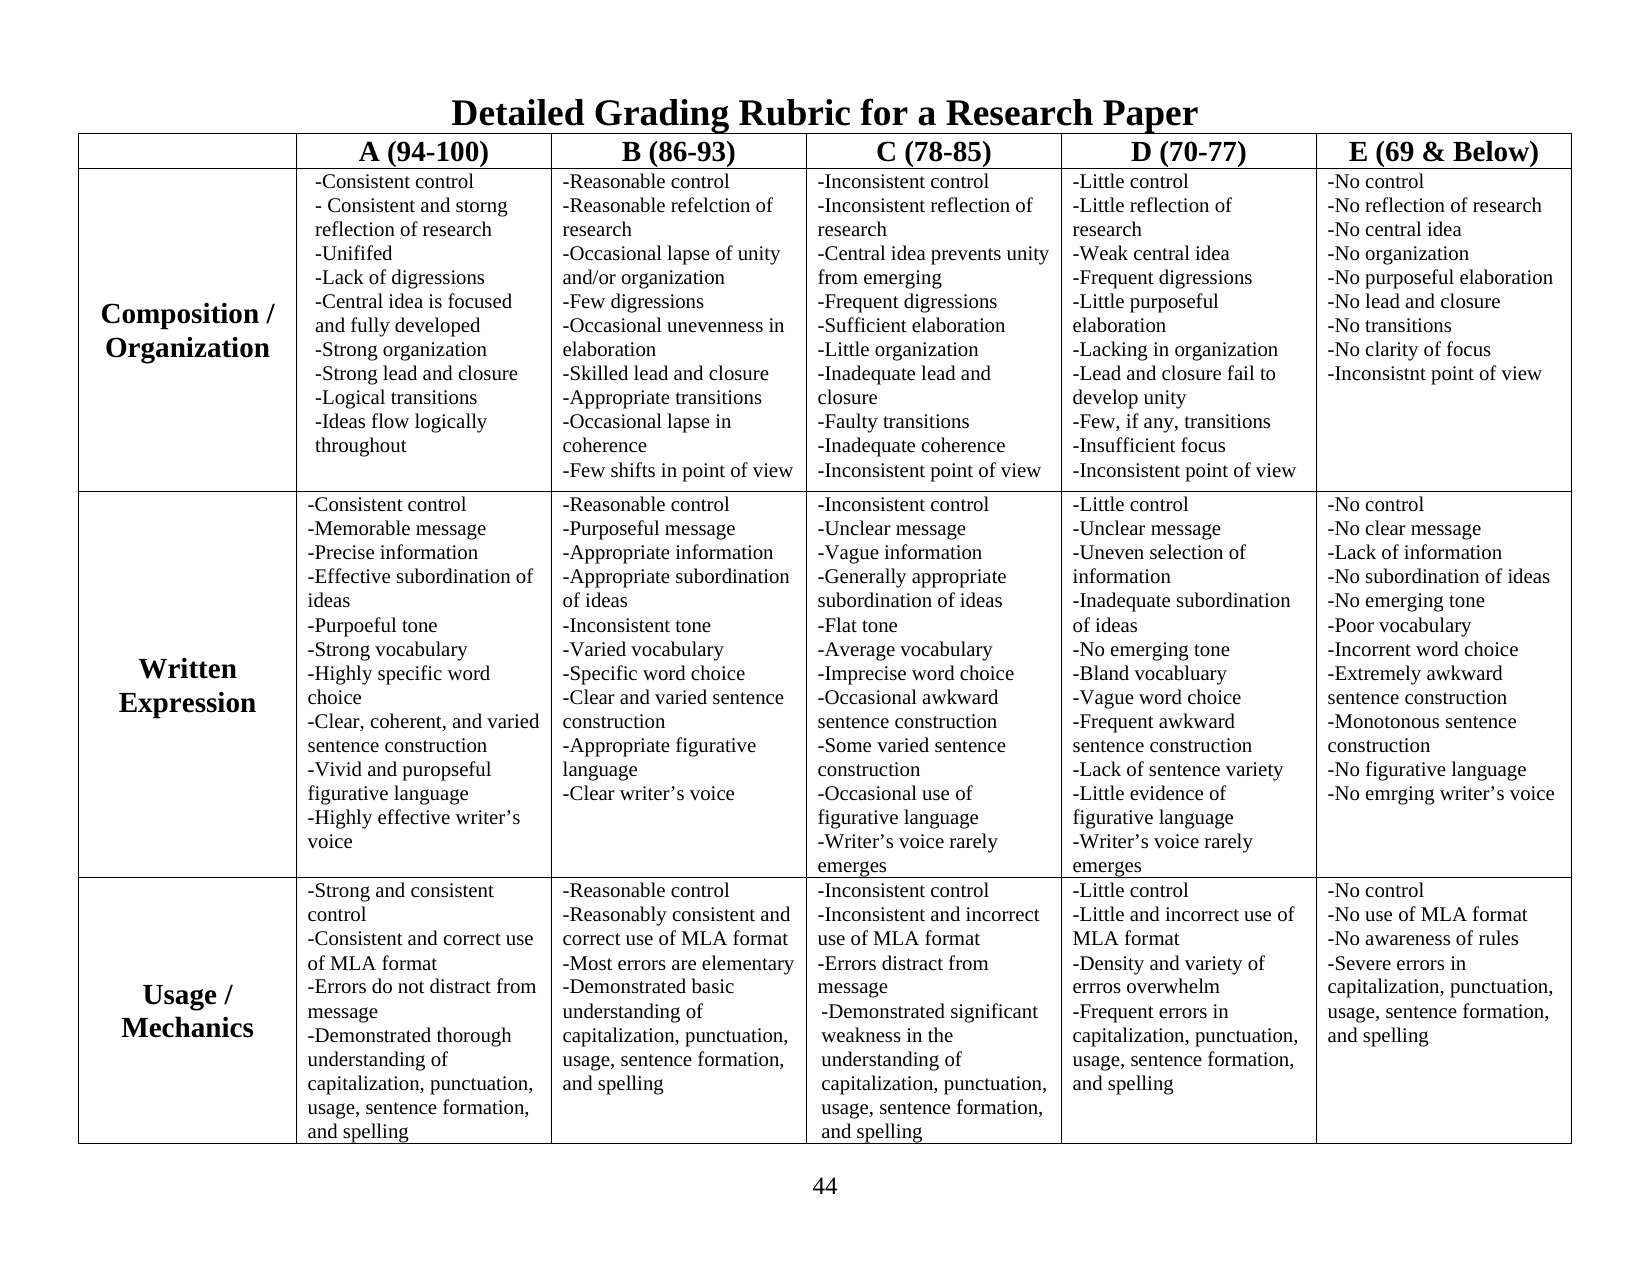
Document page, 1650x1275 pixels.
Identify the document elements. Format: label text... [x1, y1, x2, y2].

table_cell -Inconsistent control -Inconsistent reflection of research -Central idea prevents unity from emerging -Frequent digressions -Sufficient elaboration -Little organization -Inadequate lead and closure -Faulty transitions -Inadequate coherence -Inconsistent point of view [807, 169, 1061, 491]
table_cell -No control -No reflection of research -No central idea -No organization -No purposeful elaboration -No lead and closure -No transitions -No clarity of focus -Inconsistnt point of view [1317, 169, 1571, 491]
table_cell -No control -No use of MLA format -No awareness of rules -Severe errors in capitalization, punctuation, usage, sentence formation, and spelling [1317, 878, 1571, 1143]
table_cell -Consistent control -Memorable message -Precise information -Effective subordination of ideas -Purpoeful tone -Strong vocabulary -Highly specific word choice -Clear, coherent, and varied sentence construction -Vivid and puropseful figurative language -Highly effective writer’s voice [297, 492, 551, 877]
table_cell -Reasonable control -Reasonably consistent and correct use of MLA format -Most errors are elementary -Demonstrated basic understanding of capitalization, punctuation, usage, sentence formation, and spelling [552, 878, 806, 1143]
table_header C (78-85) [807, 134, 1061, 168]
table_cell -Little control -Little reflection of research -Weak central idea -Frequent digressions -Little purposeful elaboration -Lacking in organization -Lead and closure fail to develop unity -Few, if any, transitions -Insufficient focus -Inconsistent point of view [1062, 169, 1316, 491]
table_header B (86-93) [552, 134, 806, 168]
table_cell -No control -No clear message -Lack of information -No subordination of ideas -No emerging tone -Poor vocabulary -Incorrent word choice -Extremely awkward sentence construction -Monotonous sentence construction -No figurative language -No emrging writer’s voice [1317, 492, 1571, 877]
table_header A (94-100) [297, 134, 551, 168]
table_cell -Inconsistent control -Unclear message -Vague information -Generally appropriate subordination of ideas -Flat tone -Average vocabulary -Imprecise word choice -Occasional awkward sentence construction -Some varied sentence construction -Occasional use of figurative language -Writer’s voice rarely emerges [807, 492, 1061, 877]
table_cell -Reasonable control -Purposeful message -Appropriate information -Appropriate subordination of ideas -Inconsistent tone -Varied vocabulary -Specific word choice -Clear and varied sentence construction -Appropriate figurative language -Clear writer’s voice [552, 492, 806, 877]
table_cell -Consistent control - Consistent and storng reflection of research -Unififed -Lack of digressions -Central idea is focused and fully developed -Strong organization -Strong lead and closure -Logical transitions -Ideas flow logically throughout [297, 169, 551, 491]
table_header [79, 134, 296, 168]
table_header E (69 & Below) [1317, 134, 1571, 168]
table_header D (70-77) [1062, 134, 1316, 168]
table_cell Usage / Mechanics [79, 878, 296, 1143]
table_cell -Strong and consistent control -Consistent and correct use of MLA format -Errors do not distract from message -Demonstrated thorough understanding of capitalization, punctuation, usage, sentence formation, and spelling [297, 878, 551, 1143]
table_cell -Reasonable control -Reasonable refelction of research -Occasional lapse of unity and/or organization -Few digressions -Occasional unevenness in elaboration -Skilled lead and closure -Appropriate transitions -Occasional lapse in coherence -Few shifts in point of view [552, 169, 806, 491]
table_cell Composition / Organization [79, 169, 296, 491]
table_cell -Little control -Unclear message -Uneven selection of information -Inadequate subordination of ideas -No emerging tone -Bland vocabluary -Vague word choice -Frequent awkward sentence construction -Lack of sentence variety -Little evidence of figurative language -Writer’s voice rarely emerges [1062, 492, 1316, 877]
table_cell -Inconsistent control -Inconsistent and incorrect use of MLA format -Errors distract from message -Demonstrated significant weakness in the understanding of capitalization, punctuation, usage, sentence formation, and spelling [807, 878, 1061, 1143]
table_cell Written Expression [79, 492, 296, 877]
text Detailed Grading Rubric for a Research Paper [90, 90, 1560, 133]
table_cell -Little control -Little and incorrect use of MLA format -Density and variety of errros overwhelm -Frequent errors in capitalization, punctuation, usage, sentence formation, and spelling [1062, 878, 1316, 1143]
